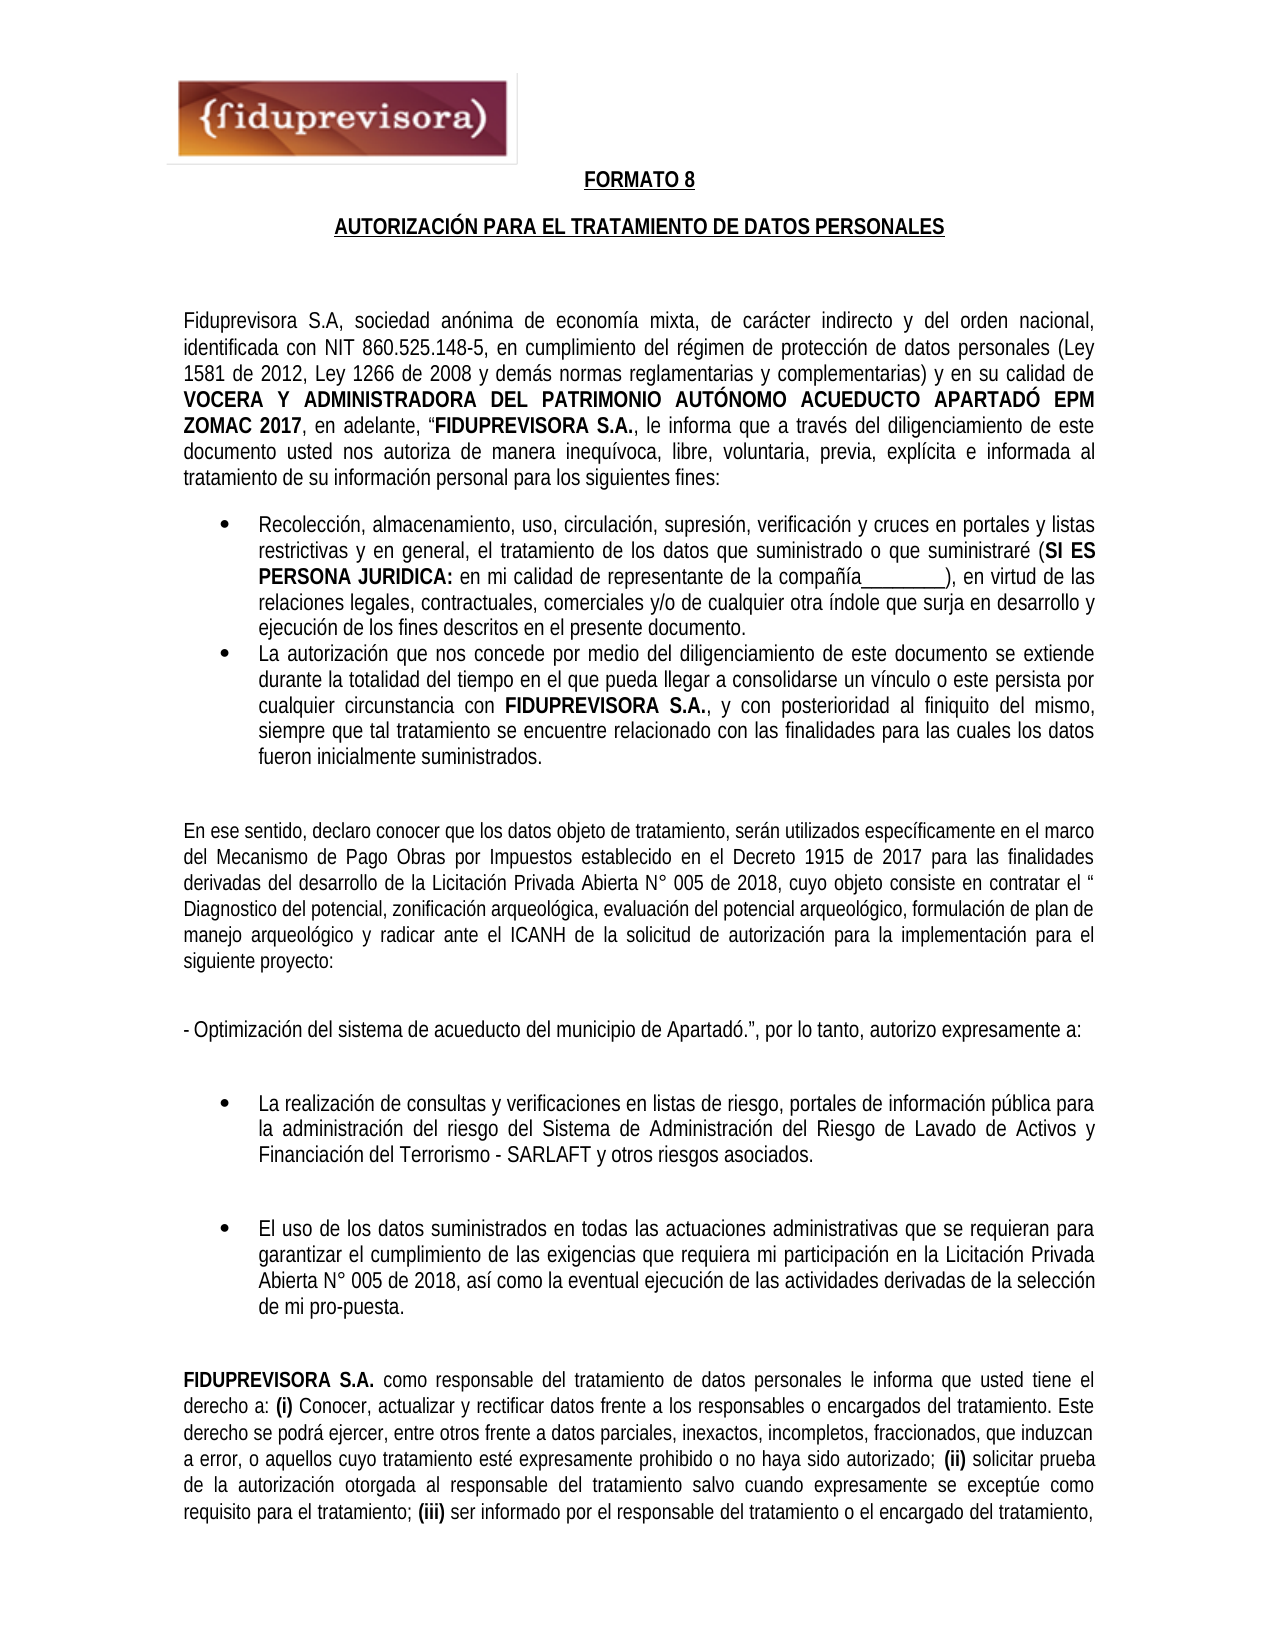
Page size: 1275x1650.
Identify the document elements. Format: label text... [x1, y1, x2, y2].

list La autorización que nos concede por medio del diligenciamiento de este documento se extiende durante la totalidad del tiempo en el que pueda llegar a consolidarse un vínculo o este persista por cualquier circunstancia con FIDUPREVISORA S.A., y con posterioridad al finiquito del mismo, siempre que tal tratamiento se encuentre relacionado con las finalidades para las cuales los datos fueron inicialmente suministrados. [221, 641, 1096, 770]
text AUTORIZACIÓN PARA EL TRATAMIENTO DE DATOS PERSONALES [167, 213, 1112, 239]
text Fiduprevisora S.A, sociedad anónima de economía mixta, de carácter indirecto y del orden nacional, identificada con NIT 860.525.148-5, en cumplimiento del régimen de protección de datos personales (Ley 1581 de 2012, Ley 1266 de 2008 y demás normas reglamentarias y complementarias) y en su calidad de VOCERA Y ADMINISTRADORA DEL PATRIMONIO AUTÓNOMO ACUEDUCTO APARTADÓ EPM ZOMAC 2017, en adelante, “FIDUPREVISORA S.A., le informa que a través del diligenciamiento de este documento usted nos autoriza de manera inequívoca, libre, voluntaria, previa, explícita e informada al tratamiento de su información personal para los siguientes fines: [183, 308, 1096, 491]
list Optimización del sistema de acueducto del municipio de Apartadó.”, por lo tanto, autorizo expresamente a: [183, 1016, 1110, 1042]
list Recolección, almacenamiento, uso, circulación, supresión, verificación y cruces en portales y listas restrictivas y en general, el tratamiento de los datos que suministrado o que suministraré (SI ES PERSONA JURIDICA: en mi calidad de representante de la compañía________), en virtud de las relaciones legales, contractuales, comerciales y/o de cualquier otra índole que surja en desarrollo y ejecución de los fines descritos en el presente documento. [221, 512, 1096, 641]
list La realización de consultas y verificaciones en listas de riesgo, portales de información pública para la administración del riesgo del Sistema de Administración del Riesgo de Lavado de Activos y Financiación del Terrorismo - SARLAFT y otros riesgos asociados. [221, 1091, 1096, 1167]
list El uso de los datos suministrados en todas las actuaciones administrativas que se requieran para garantizar el cumplimiento de las exigencias que requiera mi participación en la Licitación Privada Abierta N° 005 de 2018, así como la eventual ejecución de las actividades derivadas de la selección de mi pro-puesta. [221, 1216, 1096, 1319]
text En ese sentido, declaro conocer que los datos objeto de tratamiento, serán utilizados específicamente en el marco del Mecanismo de Pago Obras por Impuestos establecido en el Decreto 1915 de 2017 para las finalidades derivadas del desarrollo de la Licitación Privada Abierta N° 005 de 2018, cuyo objeto consiste en contratar el “ Diagnostico del potencial, zonificación arqueológica, evaluación del potencial arqueológico, formulación de plan de manejo arqueológico y radicar ante el ICANH de la solicitud de autorización para la implementación para el siguiente proyecto: [183, 817, 1096, 973]
picture [166, 73, 519, 166]
text FORMATO 8 [167, 166, 1112, 192]
